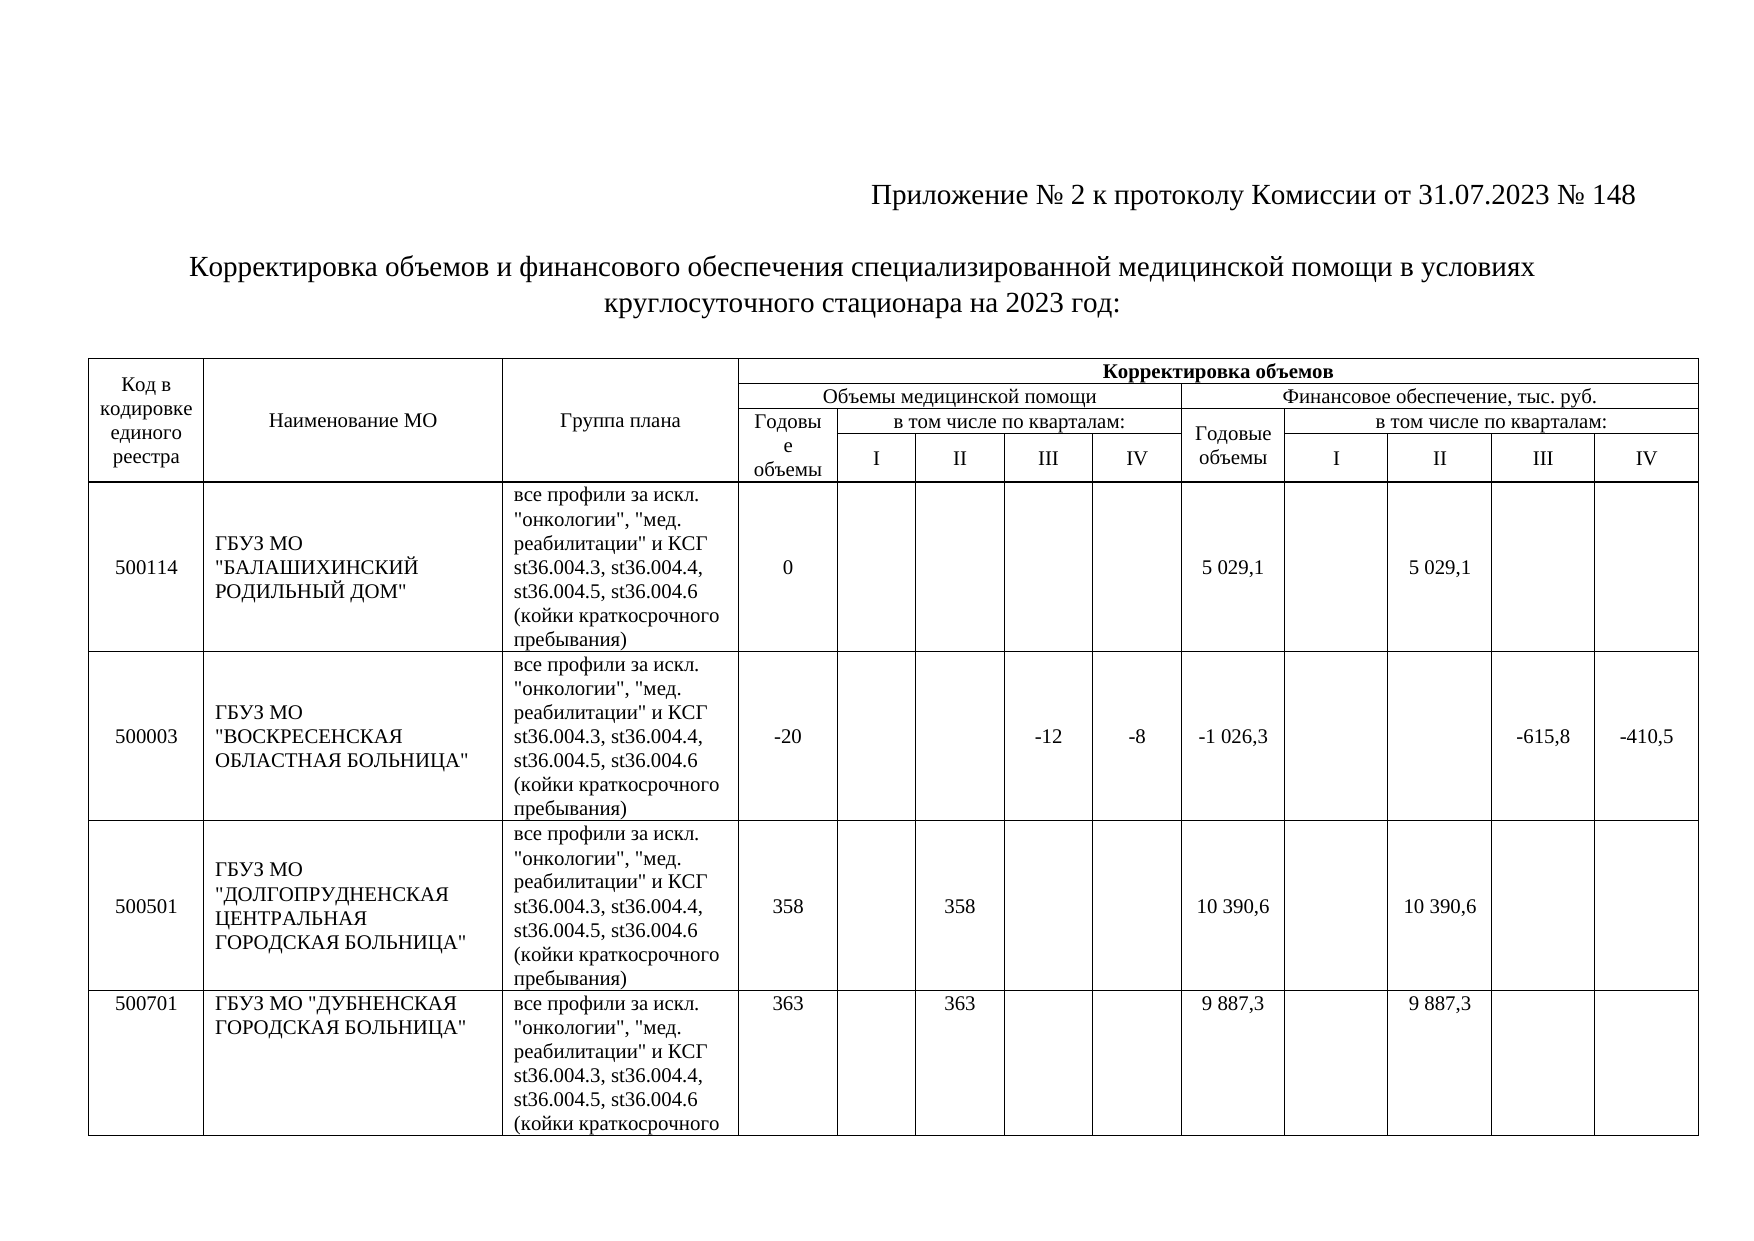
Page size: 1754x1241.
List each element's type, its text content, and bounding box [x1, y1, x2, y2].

table_cell все профили за искл. "онкологии", "мед. реабилитации" и КСГ st36.004.3, st36.004.4, st36.004.5, st36.004.6 (койки краткосрочного пребывания) [503, 483, 738, 651]
table_cell IV [1595, 434, 1698, 481]
table_cell [1005, 821, 1092, 990]
table_cell ГБУЗ МО "ДУБНЕНСКАЯ ГОРОДСКАЯ БОЛЬНИЦА" [204, 991, 502, 1135]
table_cell [1595, 483, 1698, 651]
table_cell 5 029,1 [1388, 483, 1491, 651]
table_cell Объемы медицинской помощи [739, 384, 1181, 408]
table_cell -8 [1093, 652, 1181, 820]
table_cell 500003 [89, 652, 203, 820]
table_cell [1005, 483, 1092, 651]
table_cell I [838, 434, 915, 481]
table_cell [1005, 991, 1092, 1135]
text Корректировка объемов и финансового обеспечения специализированной медицинской помощи в условиях круглосуточного стационара на 2023 год: [89, 249, 1636, 319]
table_cell 500501 [89, 821, 203, 990]
table_cell все профили за искл. "онкологии", "мед. реабилитации" и КСГ st36.004.3, st36.004.4, st36.004.5, st36.004.6 (койки краткосрочного пребывания) [503, 821, 738, 990]
table_cell [1093, 821, 1181, 990]
table_cell все профили за искл. "онкологии", "мед. реабилитации" и КСГ st36.004.3, st36.004.4, st36.004.5, st36.004.6 (койки краткосрочного пребывания) [503, 652, 738, 820]
text Приложение № 2 к протоколу Комиссии от 31.07.2023 № 148 [89, 177, 1636, 211]
table_cell [838, 652, 915, 820]
table_cell 500114 [89, 483, 203, 651]
table_cell Годовые объемы [739, 409, 837, 481]
table_cell -12 [1005, 652, 1092, 820]
table_cell -1 026,3 [1182, 652, 1284, 820]
table_cell [838, 821, 915, 990]
table_cell в том числе по кварталам: [838, 409, 1181, 433]
table_cell III [1005, 434, 1092, 481]
table_cell в том числе по кварталам: [1285, 409, 1698, 433]
table_cell II [916, 434, 1004, 481]
table_header Код в кодировке единого реестра [89, 359, 203, 481]
table_cell [916, 483, 1004, 651]
table_cell 5 029,1 [1182, 483, 1284, 651]
table_cell 500701 [89, 991, 203, 1135]
table_cell -410,5 [1595, 652, 1698, 820]
table_cell 10 390,6 [1388, 821, 1491, 990]
table_cell [1492, 991, 1594, 1135]
table_cell [1285, 991, 1387, 1135]
table_cell 358 [916, 821, 1004, 990]
table_cell [838, 991, 915, 1135]
table_cell [1388, 652, 1491, 820]
table_cell 9 887,3 [1182, 991, 1284, 1135]
table_cell ГБУЗ МО "БАЛАШИХИНСКИЙ РОДИЛЬНЫЙ ДОМ" [204, 483, 502, 651]
table_cell 9 887,3 [1388, 991, 1491, 1135]
table_cell 0 [739, 483, 837, 651]
table_header Наименование МО [204, 359, 502, 481]
table_cell ГБУЗ МО "ВОСКРЕСЕНСКАЯ ОБЛАСТНАЯ БОЛЬНИЦА" [204, 652, 502, 820]
table_header Корректировка объемов [739, 359, 1698, 383]
table_cell -20 [739, 652, 837, 820]
table_cell все профили за искл. "онкологии", "мед. реабилитации" и КСГ st36.004.3, st36.004.4, st36.004.5, st36.004.6 (койки краткосрочного пребывания) [503, 991, 738, 1135]
table_cell III [1492, 434, 1594, 481]
table_cell 358 [739, 821, 837, 990]
table_cell [1595, 991, 1698, 1135]
table_cell I [1285, 434, 1387, 481]
table_cell [1492, 821, 1594, 990]
table_cell [916, 652, 1004, 820]
table_header Группа плана [503, 359, 738, 481]
table_cell [1093, 991, 1181, 1135]
table_cell 363 [916, 991, 1004, 1135]
table_cell -615,8 [1492, 652, 1594, 820]
table_cell Годовые объемы [1182, 409, 1284, 481]
table_cell [1093, 483, 1181, 651]
table_cell IV [1093, 434, 1181, 481]
table_cell II [1388, 434, 1491, 481]
table_cell 10 390,6 [1182, 821, 1284, 990]
table_cell [1285, 652, 1387, 820]
table_cell [1285, 483, 1387, 651]
table_cell [1285, 821, 1387, 990]
table_cell 363 [739, 991, 837, 1135]
table_cell [1492, 483, 1594, 651]
table_cell ГБУЗ МО "ДОЛГОПРУДНЕНСКАЯ ЦЕНТРАЛЬНАЯ ГОРОДСКАЯ БОЛЬНИЦА" [204, 821, 502, 990]
table_cell [838, 483, 915, 651]
table_cell Финансовое обеспечение, тыс. руб. [1182, 384, 1698, 408]
table_cell [1595, 821, 1698, 990]
